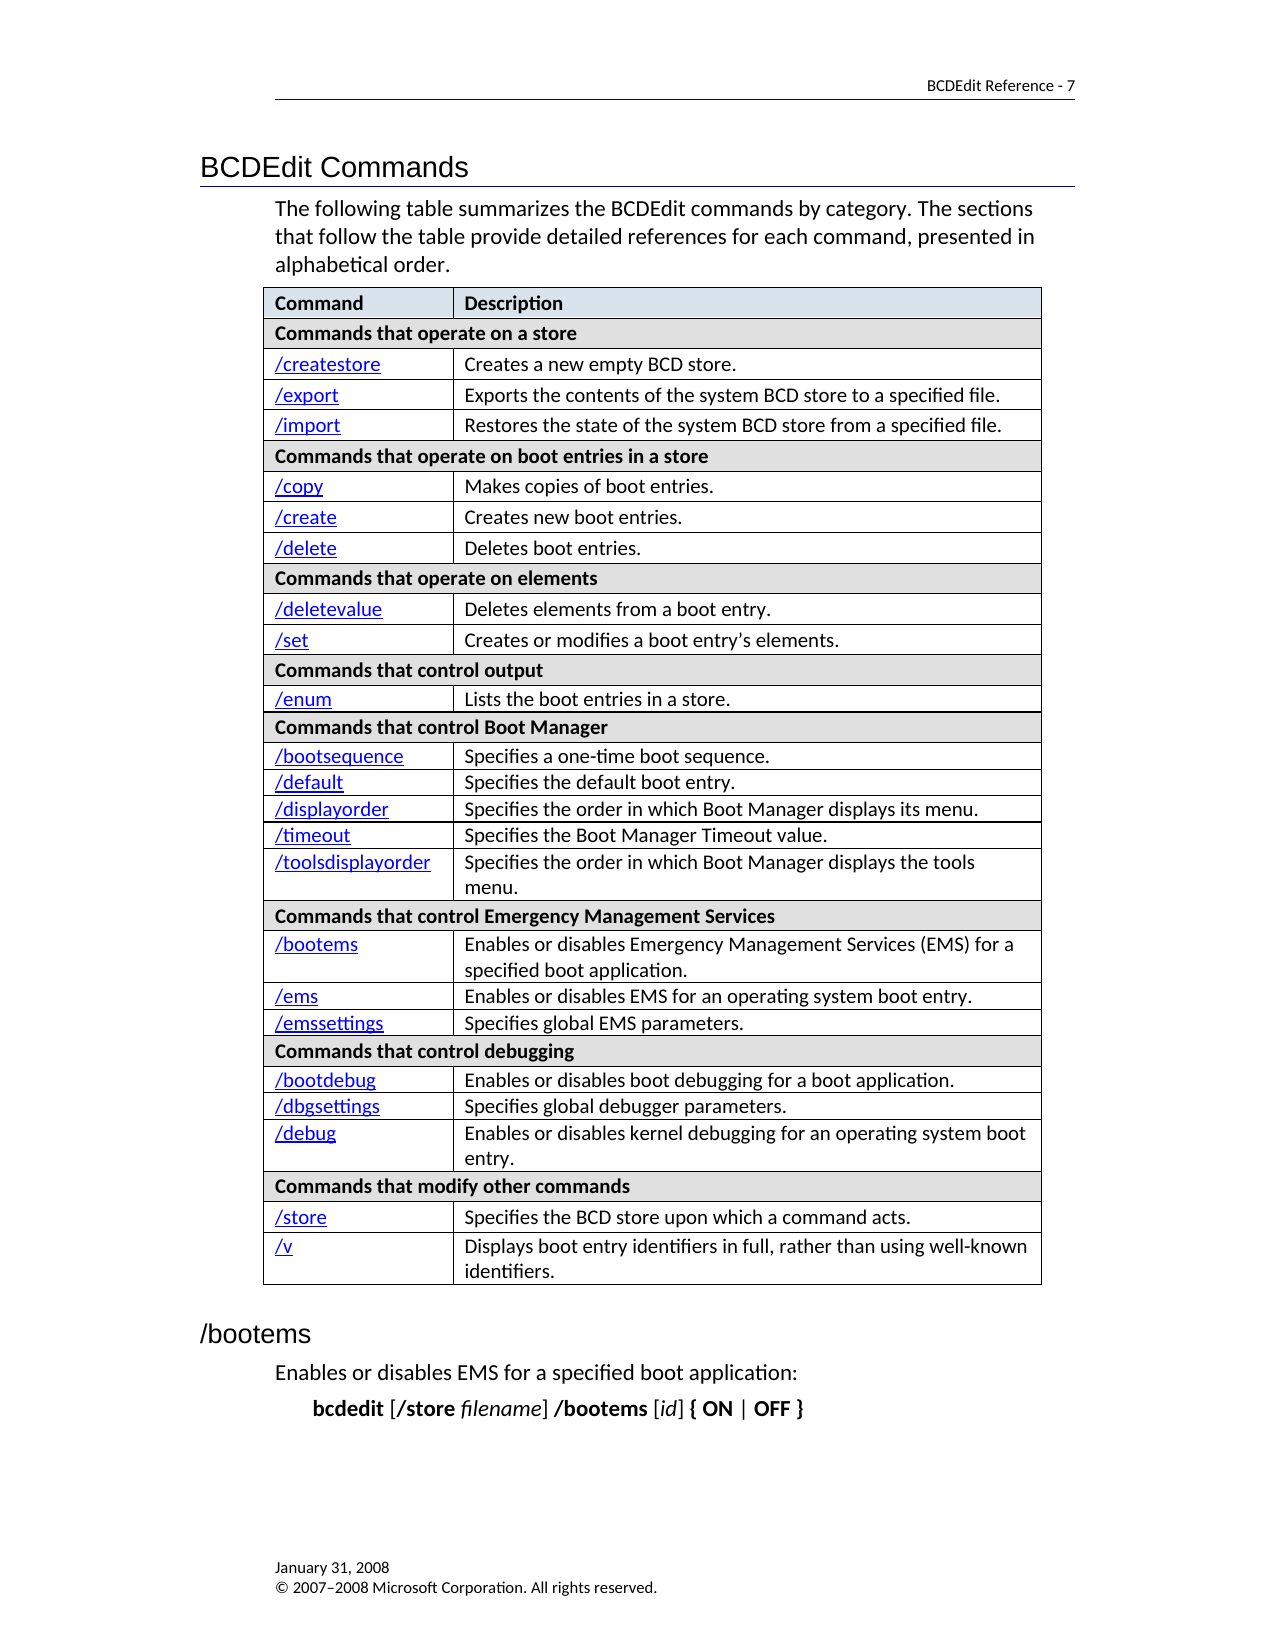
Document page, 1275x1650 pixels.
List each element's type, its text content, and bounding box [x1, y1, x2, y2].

table_cell Specifies global EMS parameters. [454, 1010, 1041, 1035]
table_cell Creates or modifies a boot entry’s elements. [454, 625, 1041, 654]
table_cell Commands that control output [264, 655, 1041, 685]
table_cell /create [264, 502, 453, 532]
table_cell /import [264, 410, 453, 440]
table_cell /debug [264, 1120, 453, 1171]
table_cell /delete [264, 533, 453, 562]
table_cell Specifies the Boot Manager Timeout value. [454, 823, 1041, 848]
table_cell /bootsequence [264, 743, 453, 768]
table_cell Commands that operate on a store [264, 319, 1041, 348]
table_cell Deletes boot entries. [454, 533, 1041, 562]
table_cell Specifies the order in which Boot Manager displays the tools menu. [454, 849, 1041, 900]
table_cell Commands that control debugging [264, 1036, 1041, 1066]
table_cell Deletes elements from a boot entry. [454, 594, 1041, 624]
table_cell Commands that control Boot Manager [264, 713, 1041, 742]
table_cell /store [264, 1202, 453, 1232]
table_cell Specifies a one-time boot sequence. [454, 743, 1041, 768]
table_cell /deletevalue [264, 594, 453, 624]
table_cell /copy [264, 472, 453, 501]
subtitle BCDEdit Commands [200, 150, 1075, 186]
table_cell /v [264, 1233, 453, 1284]
table_cell /bootems [264, 931, 453, 982]
table_cell Specifies global debugger parameters. [454, 1093, 1041, 1119]
table_cell /displayorder [264, 796, 453, 821]
table_cell /ems [264, 983, 453, 1009]
table_cell Specifies the BCD store upon which a command acts. [454, 1202, 1041, 1232]
table_cell Enables or disables Emergency Management Services (EMS) for a specified boot application. [454, 931, 1041, 982]
table_cell Specifies the default boot entry. [454, 770, 1041, 795]
table_cell /dbgsettings [264, 1093, 453, 1119]
table_cell /timeout [264, 823, 453, 848]
table_cell Makes copies of boot entries. [454, 472, 1041, 501]
table_cell /emssettings [264, 1010, 453, 1035]
table_cell Commands that operate on elements [264, 564, 1041, 593]
table_cell Exports the contents of the system BCD store to a specified file. [454, 380, 1041, 409]
table_cell Displays boot entry identifiers in full, rather than using well-known identifiers. [454, 1233, 1041, 1284]
table_cell Enables or disables kernel debugging for an operating system boot entry. [454, 1120, 1041, 1171]
table_cell /set [264, 625, 453, 654]
table_cell /bootdebug [264, 1067, 453, 1092]
table_cell /export [264, 380, 453, 409]
table_cell Specifies the order in which Boot Manager displays its menu. [454, 796, 1041, 821]
table_cell Restores the state of the system BCD store from a specified file. [454, 410, 1041, 440]
table_cell Enables or disables EMS for an operating system boot entry. [454, 983, 1041, 1009]
table_cell /createstore [264, 349, 453, 379]
table_cell /toolsdisplayorder [264, 849, 453, 900]
table_header Command [264, 288, 453, 317]
table_header Description [454, 288, 1041, 317]
table_cell Commands that operate on boot entries in a store [264, 441, 1041, 471]
table_cell /default [264, 770, 453, 795]
table_cell Creates a new empty BCD store. [454, 349, 1041, 379]
text Enables or disables EMS for a specified boot application: [275, 1358, 1075, 1386]
text The following table summarizes the BCDEdit commands by category. The sections that follow the table provide detailed references for each command, presented in alphabetical order. [275, 194, 1075, 278]
table_cell /enum [264, 686, 453, 711]
table_cell Commands that modify other commands [264, 1172, 1041, 1201]
text bcdedit [/store filename] /bootems [id] { ON | OFF } [312, 1394, 1075, 1422]
subtitle /bootems [200, 1318, 1075, 1349]
table_cell Creates new boot entries. [454, 502, 1041, 532]
table_cell Enables or disables boot debugging for a boot application. [454, 1067, 1041, 1092]
table_cell Commands that control Emergency Management Services [264, 901, 1041, 930]
table_cell Lists the boot entries in a store. [454, 686, 1041, 711]
